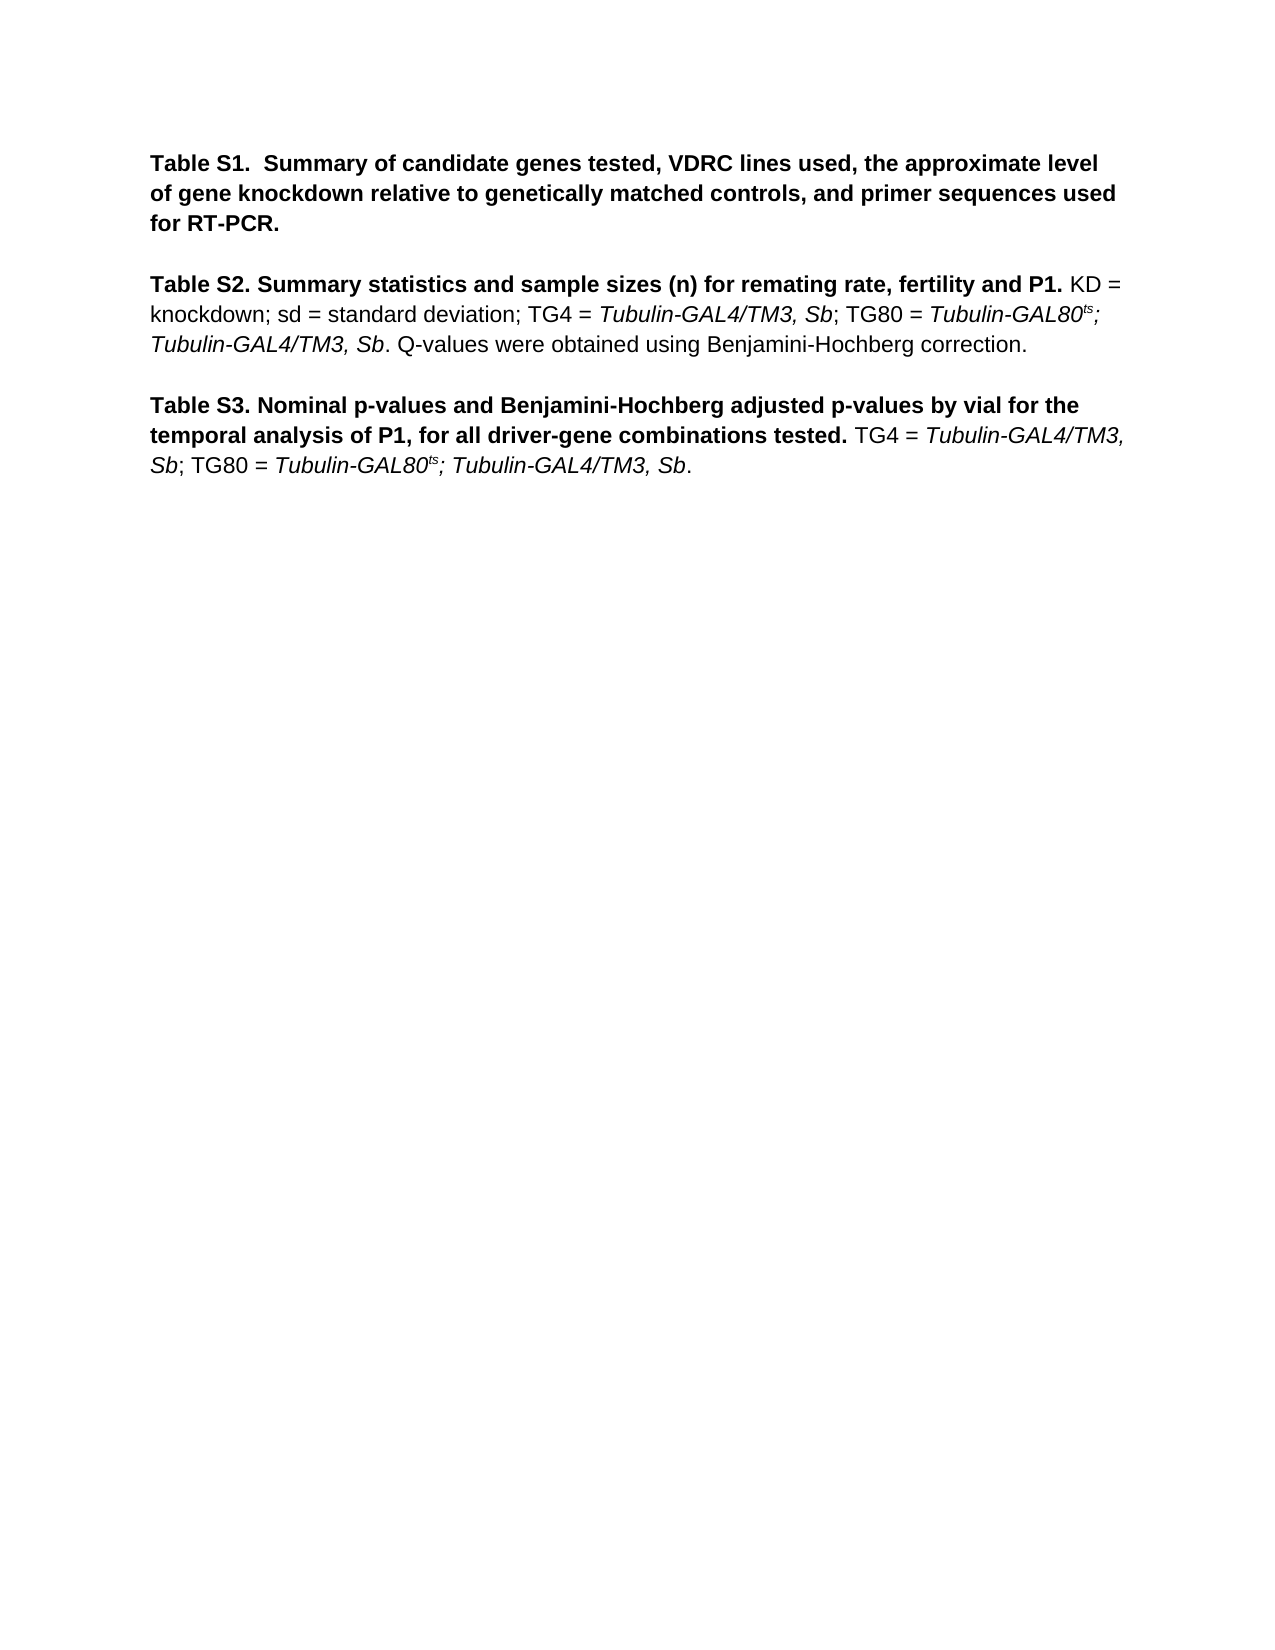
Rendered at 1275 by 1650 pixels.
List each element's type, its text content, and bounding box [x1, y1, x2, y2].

text Table S1. Summary of candidate genes tested, VDRC lines used, the approximate level of gene knockdown relative to genetically matched controls, and primer sequences used for RT-PCR. [150, 150, 1125, 237]
text Table S3. Nominal p-values and Benjamini-Hochberg adjusted p-values by vial for the temporal analysis of P1, for all driver-gene combinations tested. TG4 = Tubulin-GAL4/TM3, Sb; TG80 = Tubulin-GAL80ts; Tubulin-GAL4/TM3, Sb. [150, 392, 1125, 478]
text Table S2. Summary statistics and sample sizes (n) for remating rate, fertility and P1. KD = knockdown; sd = standard deviation; TG4 = Tubulin-GAL4/TM3, Sb; TG80 = Tubulin-GAL80ts; Tubulin-GAL4/TM3, Sb. Q-values were obtained using Benjamini-Hochberg correction. [150, 271, 1125, 358]
